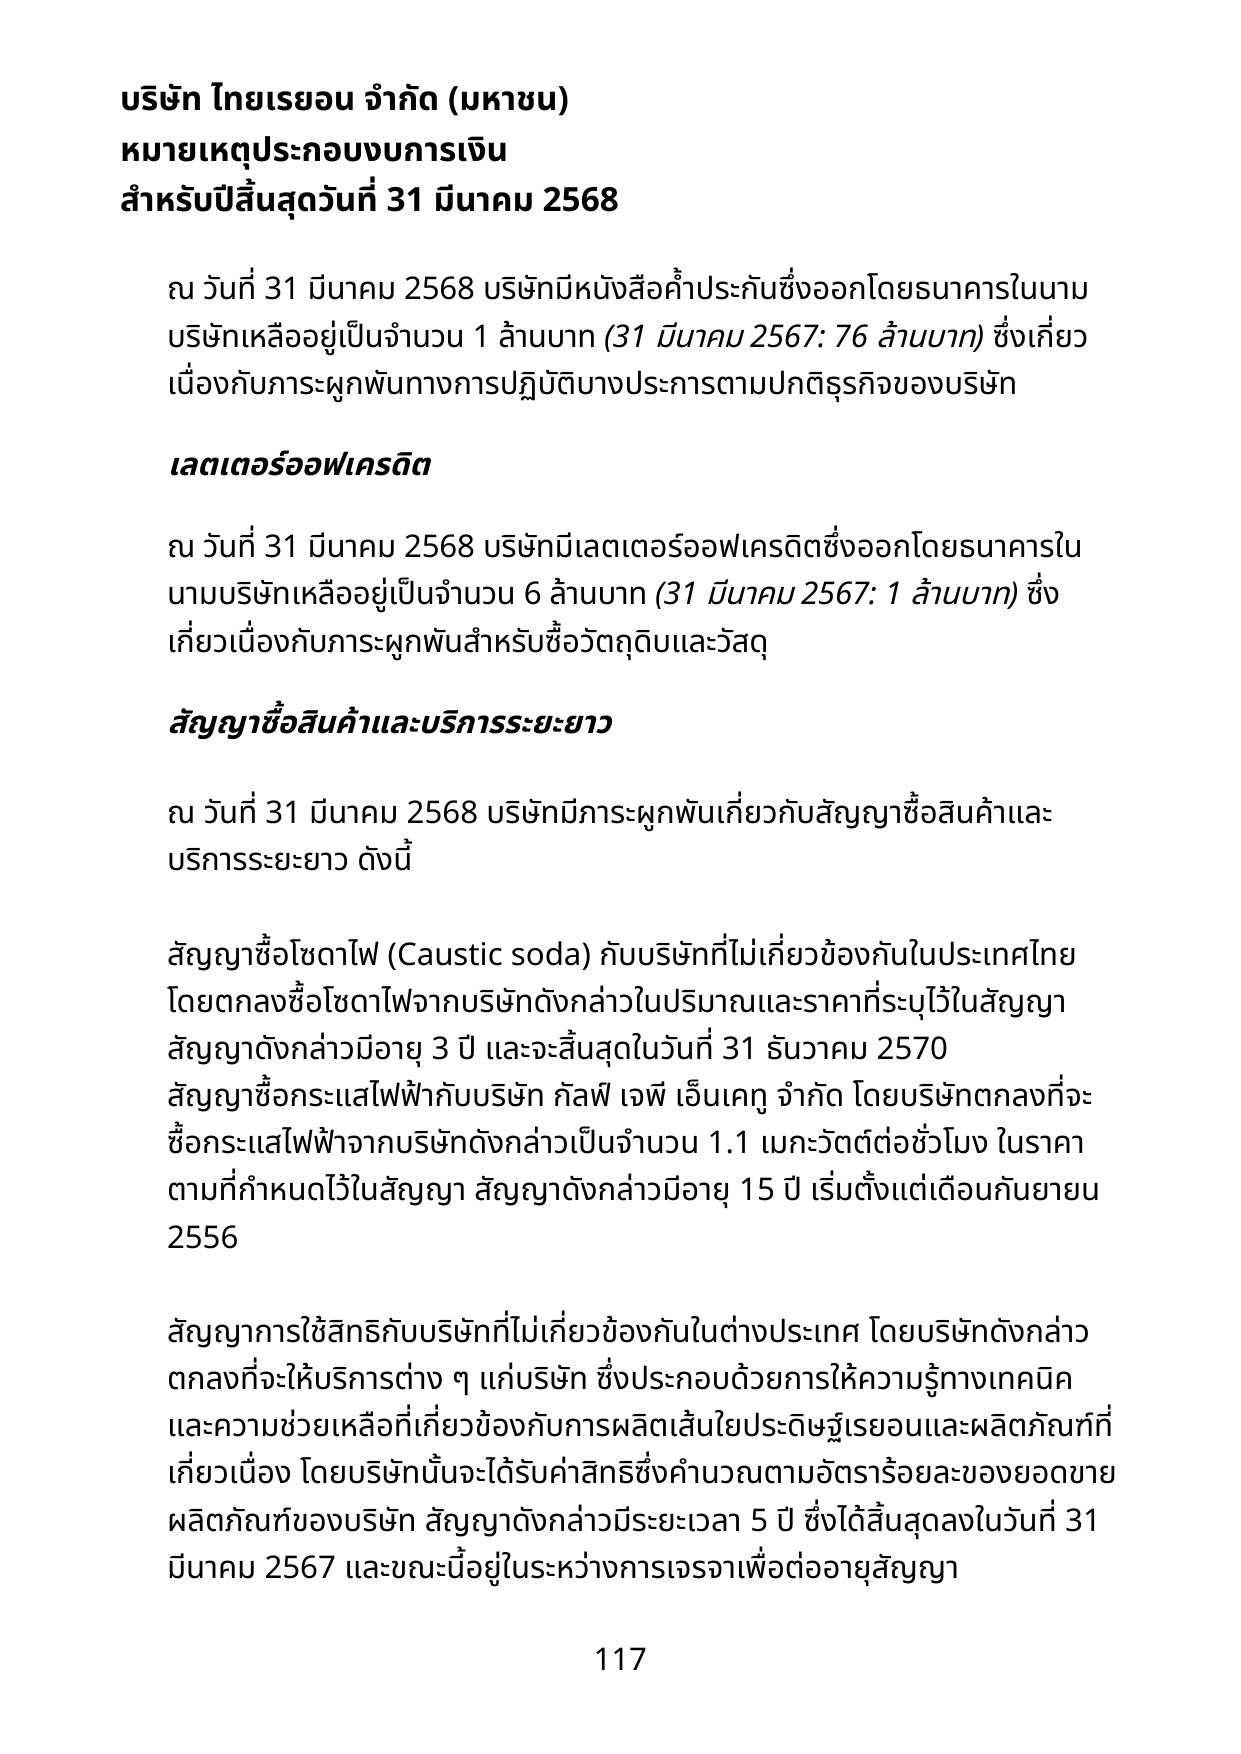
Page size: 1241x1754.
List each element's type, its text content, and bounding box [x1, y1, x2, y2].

text เลตเตอร์ออฟเครดิต [120, 443, 1120, 490]
text สัญญาซื้อสินค้าและบริการระยะยาว [120, 700, 1120, 747]
text ณ วันที่ 31 มีนาคม 2568 บริษัทมีหนังสือค้ำประกันซึ่งออกโดยธนาคารในนามบริษัทเหลืออยู่เป็นจำนวน 1 ล้านบาท (31 มีนาคม 2567: 76 ล้านบาท) ซึ่งเกี่ยวเนื่องกับภาระผูกพันทางการปฏิบัติบางประการตามปกติธุรกิจของบริษัท [167, 266, 1120, 408]
list สัญญาการใช้สิทธิกับบริษัทที่ไม่เกี่ยวข้องกันในต่างประเทศ โดยบริษัทดังกล่าวตกลงที่จะให้บริการต่าง ๆ แก่บริษัท ซึ่งประกอบด้วยการให้ความรู้ทางเทคนิคและความช่วยเหลือที่เกี่ยวข้องกับการผลิตเส้นใยประดิษฐ์เรยอนและผลิตภัณฑ์ที่เกี่ยวเนื่อง โดยบริษัทนั้นจะได้รับค่าสิทธิซึ่งคำนวณตามอัตราร้อยละของยอดขายผลิตภัณฑ์ของบริษัท สัญญาดังกล่าวมีระยะเวลา 5 ปี ซึ่งได้สิ้นสุดลงในวันที่ 31 มีนาคม 2567 และขณะนี้อยู่ในระหว่างการเจรจาเพื่อต่ออายุสัญญา [167, 1309, 1120, 1592]
list ณ วันที่ 31 มีนาคม 2568 บริษัทมีภาระผูกพันเกี่ยวกับสัญญาซื้อสินค้าและบริการระยะยาว ดังนี้ [167, 790, 1120, 884]
text ณ วันที่ 31 มีนาคม 2568 บริษัทมีเลตเตอร์ออฟเครดิตซึ่งออกโดยธนาคารในนามบริษัทเหลืออยู่เป็นจำนวน 6 ล้านบาท (31 มีนาคม 2567: 1 ล้านบาท) ซึ่งเกี่ยวเนื่องกับภาระผูกพันสำหรับซื้อวัตถุดิบและวัสดุ [167, 524, 1120, 666]
list สัญญาซื้อกระแสไฟฟ้ากับบริษัท กัลฟ์ เจพี เอ็นเคทู จำกัด โดยบริษัทตกลงที่จะซื้อกระแสไฟฟ้าจากบริษัทดังกล่าวเป็นจำนวน 1.1 เมกะวัตต์ต่อชั่วโมง ในราคาตามที่กำหนดไว้ในสัญญา สัญญาดังกล่าวมีอายุ 15 ปี เริ่มตั้งแต่เดือนกันยายน 2556 [167, 1073, 1120, 1262]
list สัญญาซื้อโซดาไฟ (Caustic soda) กับบริษัทที่ไม่เกี่ยวข้องกันในประเทศไทย โดยตกลงซื้อโซดาไฟจากบริษัทดังกล่าวในปริมาณและราคาที่ระบุไว้ในสัญญา สัญญาดังกล่าวมีอายุ 3 ปี และจะสิ้นสุดในวันที่ 31 ธันวาคม 2570 [167, 932, 1120, 1073]
